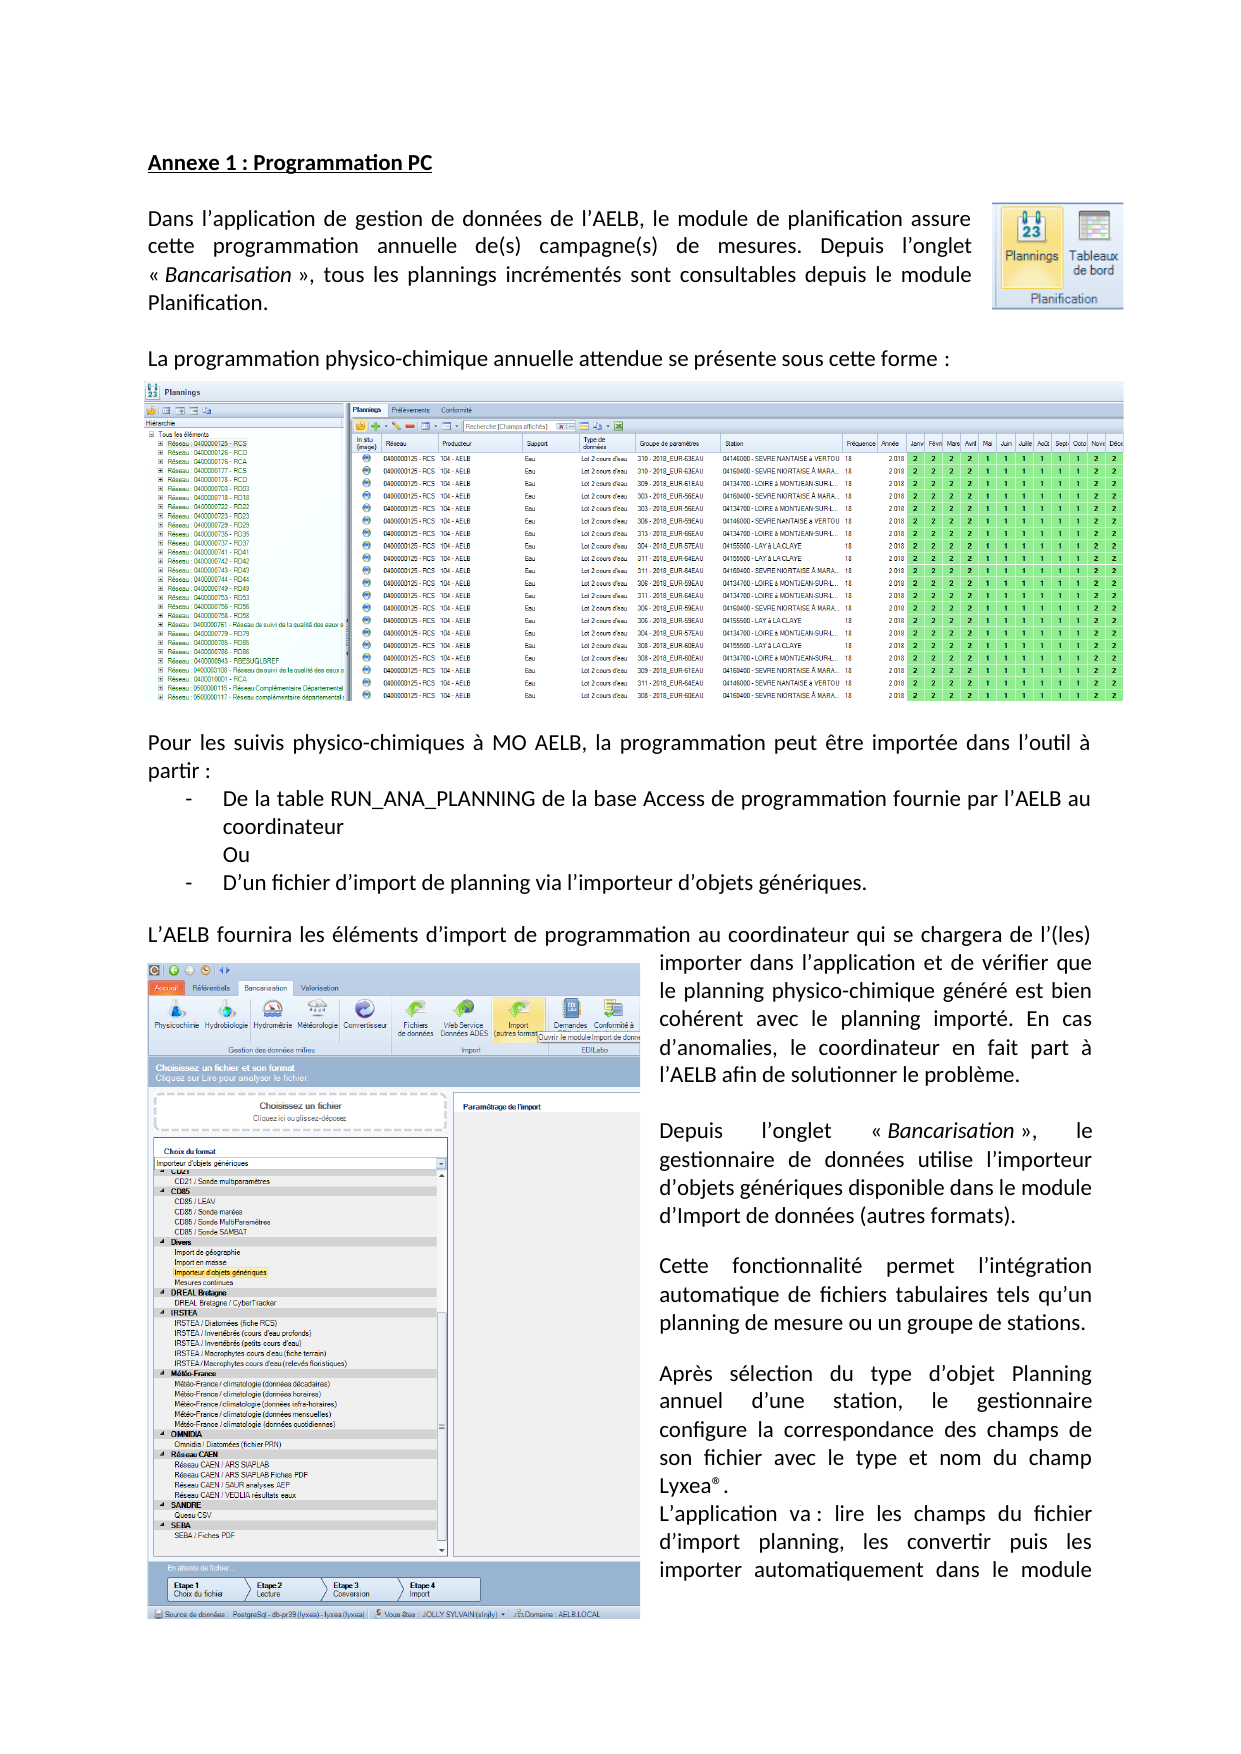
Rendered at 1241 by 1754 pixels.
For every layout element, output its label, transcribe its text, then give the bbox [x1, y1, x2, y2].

text L’AELB fournira les éléments d’import de programmation au coordinateur qui se chargera de l’(les) importer dans l’application et de vérifier que le planning physico-chimique généré est bien cohérent avec le planning importé. En cas d’anomalies, le coordinateur en fait part à l’AELB afin de solutionner le problème. [148, 921, 1093, 1089]
text Après sélection du type d’objet Planning annuel d’une station, le gestionnaire configure la correspondance des champs de son fichier avec le type et nom du champ Lyxea®. [641, 1359, 1093, 1499]
picture [147, 963, 641, 1619]
list De la table RUN_ANA_PLANNING de la base Access de programmation fournie par l’AELB au coordinateur [185, 784, 1093, 841]
text Dans l’application de gestion de données de l’AELB, le module de planification assure cette programmation annuelle de(s) campagne(s) de mesures. Depuis l’onglet « Bancarisation », tous les plannings incrémentés sont consultables depuis le module Planification. [148, 204, 1093, 316]
text Pour les suivis physico-chimiques à MO AELB, la programmation peut être importée dans l’outil à partir : [148, 728, 1093, 784]
text Depuis l’onglet « Bancarisation », le gestionnaire de données utilise l’importeur d’objets génériques disponible dans le module d’Import de données (autres formats). [641, 1117, 1093, 1229]
text Annexe 1 : Programmation PC [148, 148, 1093, 176]
picture [992, 202, 1124, 310]
picture [144, 381, 1124, 701]
text Cette fonctionnalité permet l’intégration automatique de fichiers tabulaires tels qu’un planning de mesure ou un groupe de stations. [641, 1252, 1093, 1336]
text L’application va : lire les champs du fichier d’import planning, les convertir puis les importer automatiquement dans le module Plannings. [641, 1499, 1093, 1583]
text La programmation physico-chimique annuelle attendue se présente sous cette forme : [148, 344, 1093, 372]
list Ou [223, 841, 1093, 868]
list D’un fichier d’import de planning via l’importeur d’objets génériques. [185, 868, 1093, 897]
